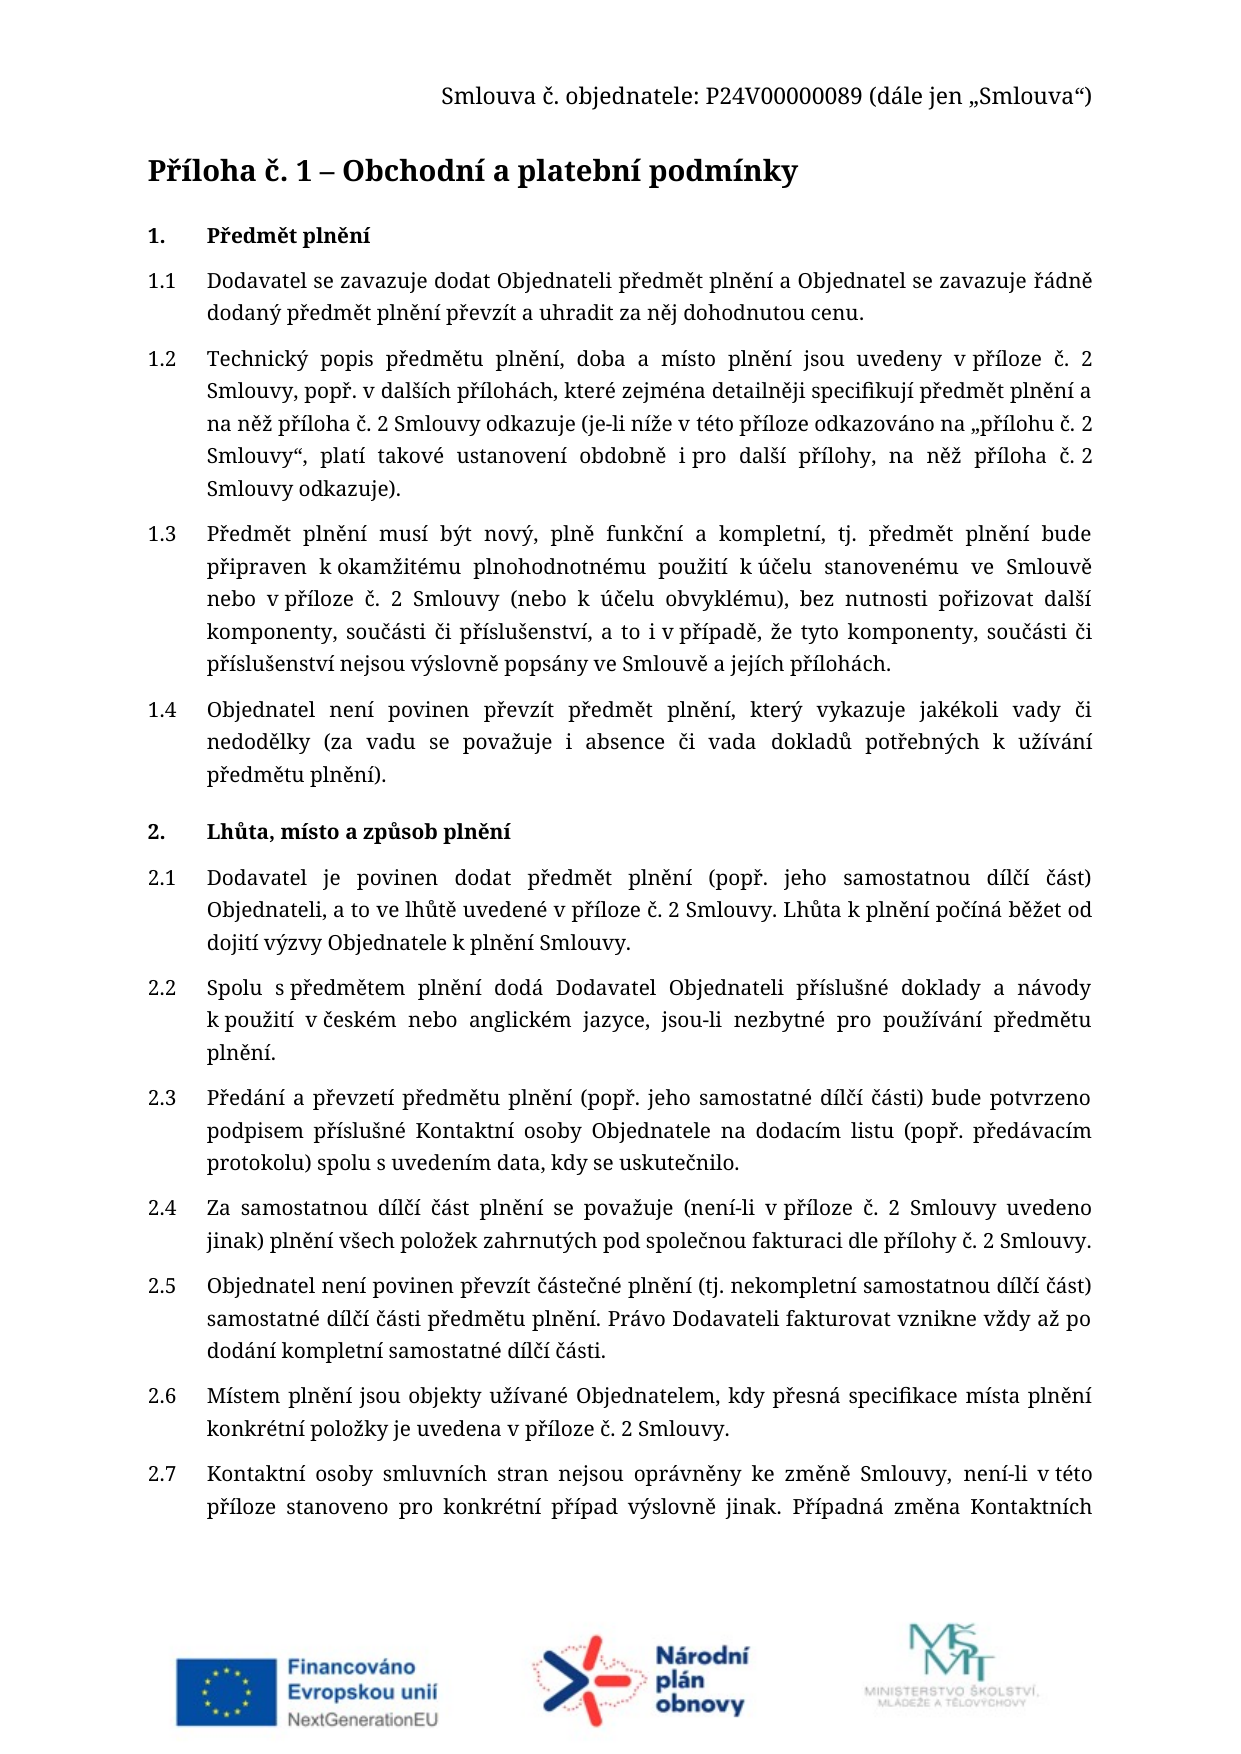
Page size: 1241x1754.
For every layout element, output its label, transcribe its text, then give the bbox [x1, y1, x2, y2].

list Spolu s předmětem plnění dodá Dodavatel Objednateli příslušné doklady a návody k použití v českém nebo anglickém jazyce, jsou-li nezbytné pro používání předmětu plnění. [148, 973, 1093, 1067]
list Předmět plnění [148, 221, 1093, 249]
list Místem plnění jsou objekty užívané Objednatelem, kdy přesná specifikace místa plnění konkrétní položky je uvedena v příloze č. 2 Smlouvy. [148, 1382, 1093, 1443]
list Předmět plnění musí být nový, plně funkční a kompletní, tj. předmět plnění bude připraven k okamžitému plnohodnotnému použití k účelu stanovenému ve Smlouvě nebo v příloze č. 2 Smlouvy (nebo k účelu obvyklému), bez nutnosti pořizovat další komponenty, součásti či příslušenství, a to i v případě, že tyto komponenty, součásti či příslušenství nejsou výslovně popsány ve Smlouvě a jejích přílohách. [148, 519, 1093, 678]
list Technický popis předmětu plnění, doba a místo plnění jsou uvedeny v příloze č. 2 Smlouvy, popř. v dalších přílohách, které zejména detailněji specifikují předmět plnění a na něž příloha č. 2 Smlouvy odkazuje (je-li níže v této příloze odkazováno na „přílohu č. 2 Smlouvy“, platí takové ustanovení obdobně i pro další přílohy, na něž příloha č. 2 Smlouvy odkazuje). [148, 344, 1093, 502]
text Příloha č. 1 – Obchodní a platební podmínky [148, 150, 1093, 190]
list Objednatel není povinen převzít předmět plnění, který vykazuje jakékoli vady či nedodělky (za vadu se považuje i absence či vada dokladů potřebných k užívání předmětu plnění). [148, 695, 1093, 788]
picture [147, 1577, 1093, 1754]
list Objednatel není povinen převzít částečné plnění (tj. nekompletní samostatnou dílčí část) samostatné dílčí části předmětu plnění. Právo Dodavateli fakturovat vznikne vždy až po dodání kompletní samostatné dílčí části. [148, 1271, 1093, 1365]
list Lhůta, místo a způsob plnění [148, 817, 1093, 846]
list Za samostatnou dílčí část plnění se považuje (není-li v příloze č. 2 Smlouvy uvedeno jinak) plnění všech položek zahrnutých pod společnou fakturaci dle přílohy č. 2 Smlouvy. [148, 1193, 1093, 1254]
list Předání a převzetí předmětu plnění (popř. jeho samostatné dílčí části) bude potvrzeno podpisem příslušné Kontaktní osoby Objednatele na dodacím listu (popř. předávacím protokolu) spolu s uvedením data, kdy se uskutečnilo. [148, 1083, 1093, 1177]
list Dodavatel se zavazuje dodat Objednateli předmět plnění a Objednatel se zavazuje řádně dodaný předmět plnění převzít a uhradit za něj dohodnutou cenu. [148, 266, 1093, 327]
list Dodavatel je povinen dodat předmět plnění (popř. jeho samostatnou dílčí část) Objednateli, a to ve lhůtě uvedené v příloze č. 2 Smlouvy. Lhůta k plnění počíná běžet od dojití výzvy Objednatele k plnění Smlouvy. [148, 863, 1093, 956]
